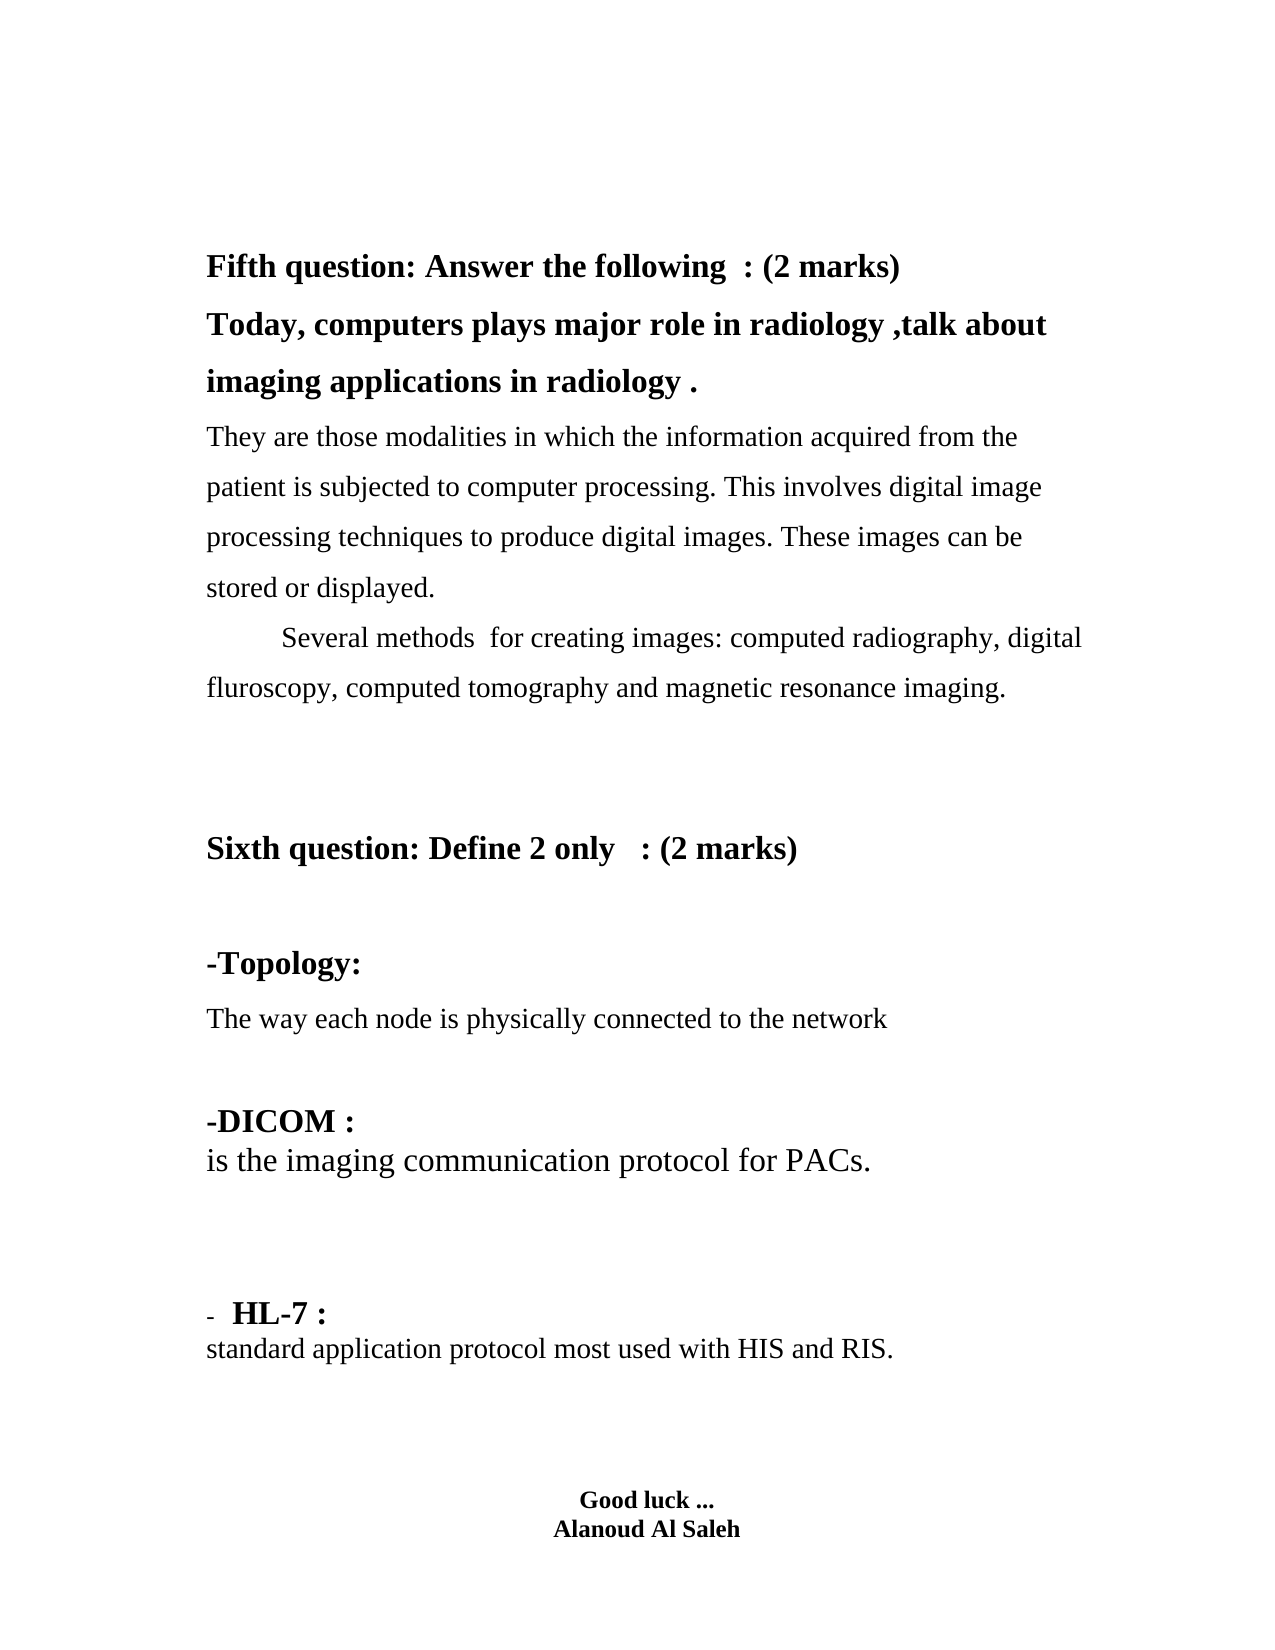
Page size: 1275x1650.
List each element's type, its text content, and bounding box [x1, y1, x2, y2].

text They are those modalities in which the information acquired from the patient is subjected to computer processing. This involves digital image processing techniques to produce digital images. These images can be stored or displayed. [206, 419, 1087, 603]
text -Topology: [206, 943, 1087, 982]
text Sixth question: Define 2 only : (2 marks) [206, 828, 1087, 867]
text Alanoud Al Saleh [206, 1514, 1087, 1542]
text Fifth question: Answer the following : (2 marks) [206, 246, 1087, 284]
text The way each node is physically connected to the network [206, 1001, 1087, 1034]
text Good luck ... [206, 1485, 1087, 1514]
text standard application protocol most used with HIS and RIS. [206, 1332, 1087, 1365]
text -DICOM : [206, 1102, 1087, 1140]
text is the imaging communication protocol for PACs. [206, 1140, 1087, 1178]
text - HL-7 : [206, 1293, 1087, 1332]
text Today, computers plays major role in radiology ,talk about imaging applications in radiology . [206, 304, 1087, 399]
text Several methods for creating images: computed radiography, digital fluroscopy, computed tomography and magnetic resonance imaging. [206, 620, 1087, 704]
